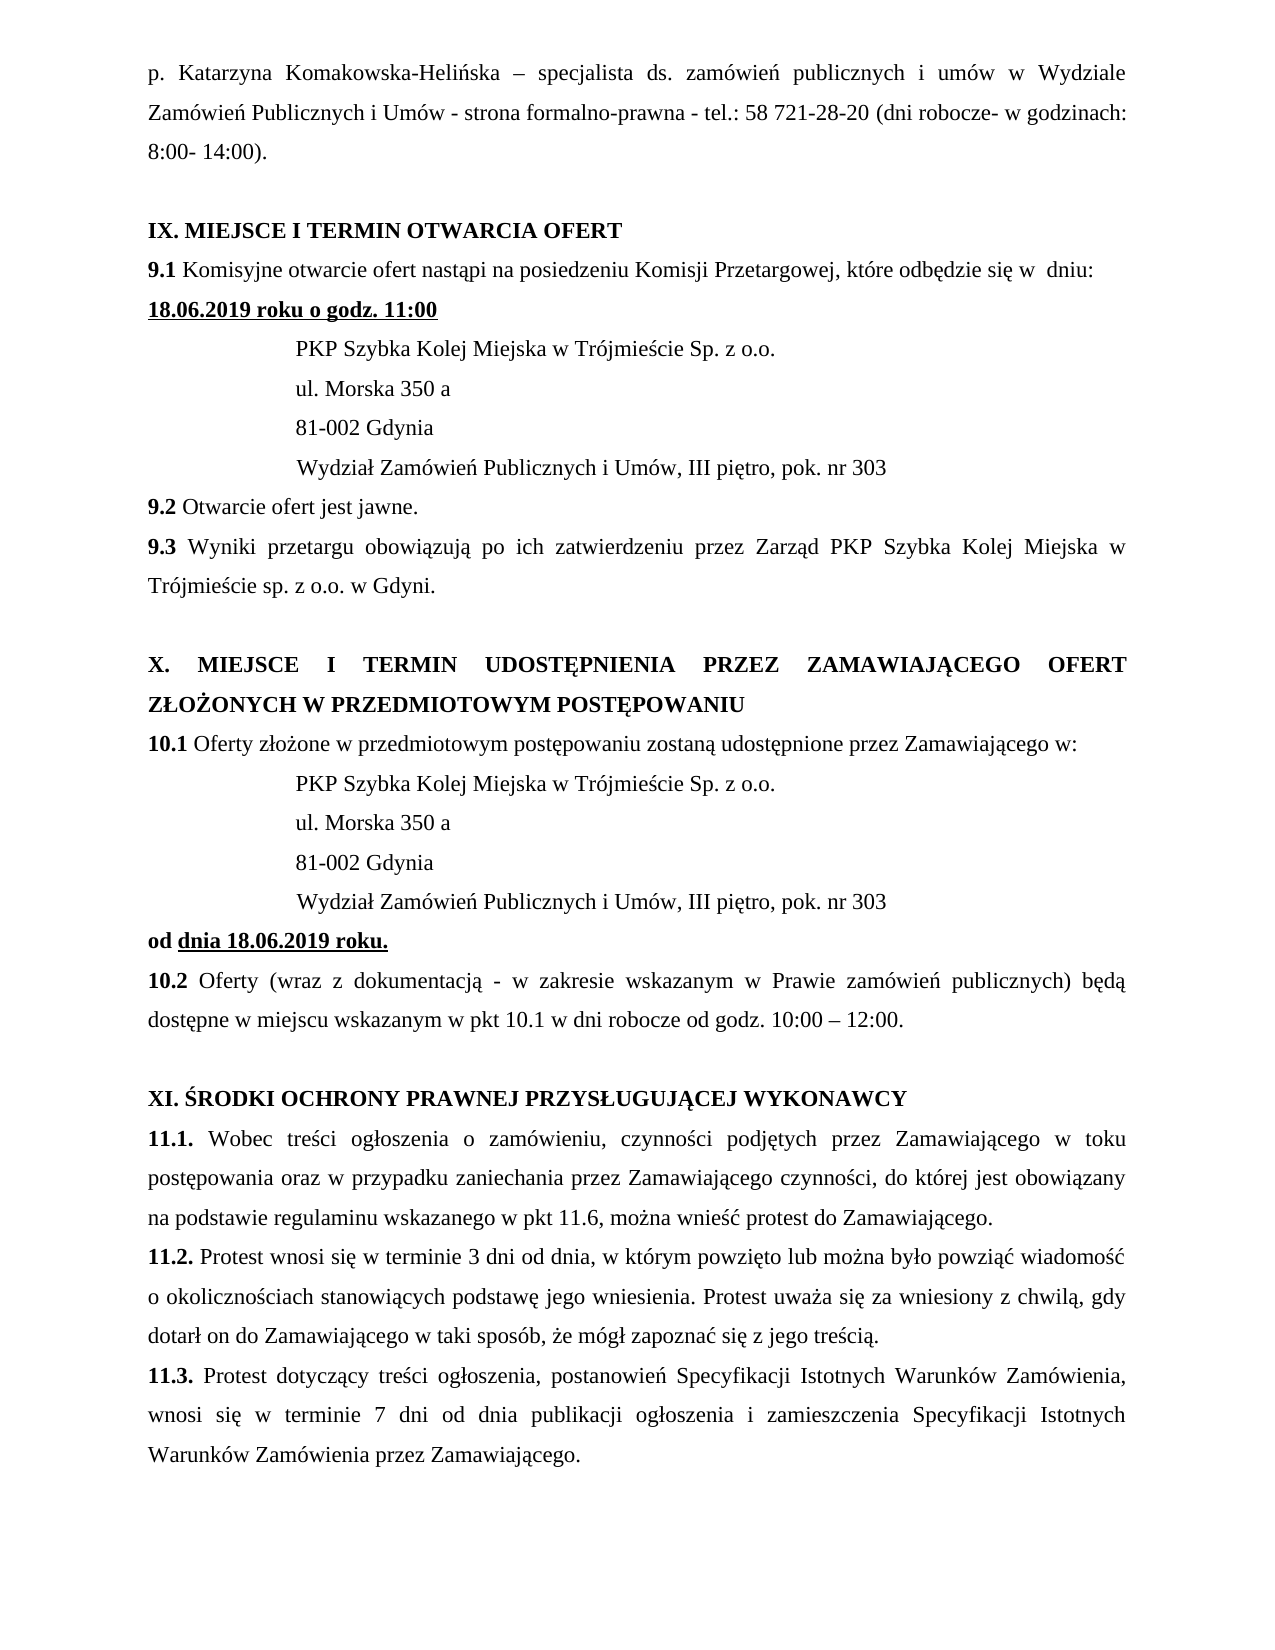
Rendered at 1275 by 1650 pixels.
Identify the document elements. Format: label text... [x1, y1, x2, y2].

text 11.3. Protest dotyczący treści ogłoszenia, postanowień Specyfikacji Istotnych Warunków Zamówienia, wnosi się w terminie 7 dni od dnia publikacji ogłoszenia i zamieszczenia Specyfikacji Istotnych Warunków Zamówienia przez Zamawiającego. [148, 1362, 1127, 1467]
text 9.3 Wyniki przetargu obowiązują po ich zatwierdzeniu przez Zarząd PKP Szybka Kolej Miejska w Trójmieście sp. z o.o. w Gdyni. [148, 533, 1127, 599]
text 11.2. Protest wnosi się w terminie 3 dni od dnia, w którym powzięto lub można było powziąć wiadomość o okolicznościach stanowiących podstawę jego wniesienia. Protest uważa się za wniesiony z chwilą, gdy dotarł on do Zamawiającego w taki sposób, że mógł zapoznać się z jego treścią. [148, 1243, 1127, 1349]
text 10.1 Oferty złożone w przedmiotowym postępowaniu zostaną udostępnione przez Zamawiającego w: [148, 730, 1127, 757]
text X. MIEJSCE I TERMIN UDOSTĘPNIENIA PRZEZ ZAMAWIAJĄCEGO OFERT ZŁOŻONYCH W PRZEDMIOTOWYM POSTĘPOWANIU [148, 651, 1127, 717]
text ul. Morska [148, 809, 1127, 836]
text 81-002 Gdynia [148, 414, 1127, 441]
text IX. MIEJSCE I TERMIN OTWARCIA OFERT [148, 217, 1127, 243]
text PKP Szybka Kolej Miejska w Trójmieście Sp. z o.o. [148, 335, 1127, 362]
text od dnia 18.06.2019 roku. [148, 928, 1127, 954]
text Wydział Zamówień Publicznych i Umów, III piętro, pok. nr 303 [148, 454, 1127, 480]
text p. Katarzyna Komakowska-Helińska – specjalista ds. zamówień publicznych i umów w Wydziale Zamówień Publicznych i Umów - strona formalno-prawna - tel.: 58 721-28-20 (dni robocze- w godzinach: 8:00- 14:00). [148, 59, 1127, 164]
text 9.1 Komisyjne otwarcie ofert nastąpi na posiedzeniu Komisji Przetargowej, które odbędzie się w dniu: [148, 256, 1127, 283]
text 11.1. Wobec treści ogłoszenia o zamówieniu, czynności podjętych przez Zamawiającego w toku postępowania oraz w przypadku zaniechania przez Zamawiającego czynności, do której jest obowiązany na podstawie regulaminu wskazanego w pkt 11.6, można wnieść protest do Zamawiającego. [148, 1125, 1127, 1230]
text ul. Morska [148, 375, 1127, 401]
text Wydział Zamówień Publicznych i Umów, III piętro, pok. nr 303 [148, 888, 1127, 914]
text 18.06.2019 roku o godz. 11:00 [148, 296, 1127, 322]
text 81-002 Gdynia [148, 849, 1127, 875]
text PKP Szybka Kolej Miejska w Trójmieście Sp. z o.o. [148, 770, 1127, 796]
text 9.2 Otwarcie ofert jest jawne. [148, 493, 1127, 520]
text XI. ŚRODKI OCHRONY PRAWNEJ PRZYSŁUGUJĄCEJ WYKONAWCY [148, 1086, 1127, 1112]
text 10.2 Oferty (wraz z dokumentacją - w zakresie wskazanym w Prawie zamówień publicznych) będą dostępne w miejscu wskazanym w pkt 10.1 w dni robocze od godz. 10:00 – 12:00. [148, 967, 1127, 1033]
